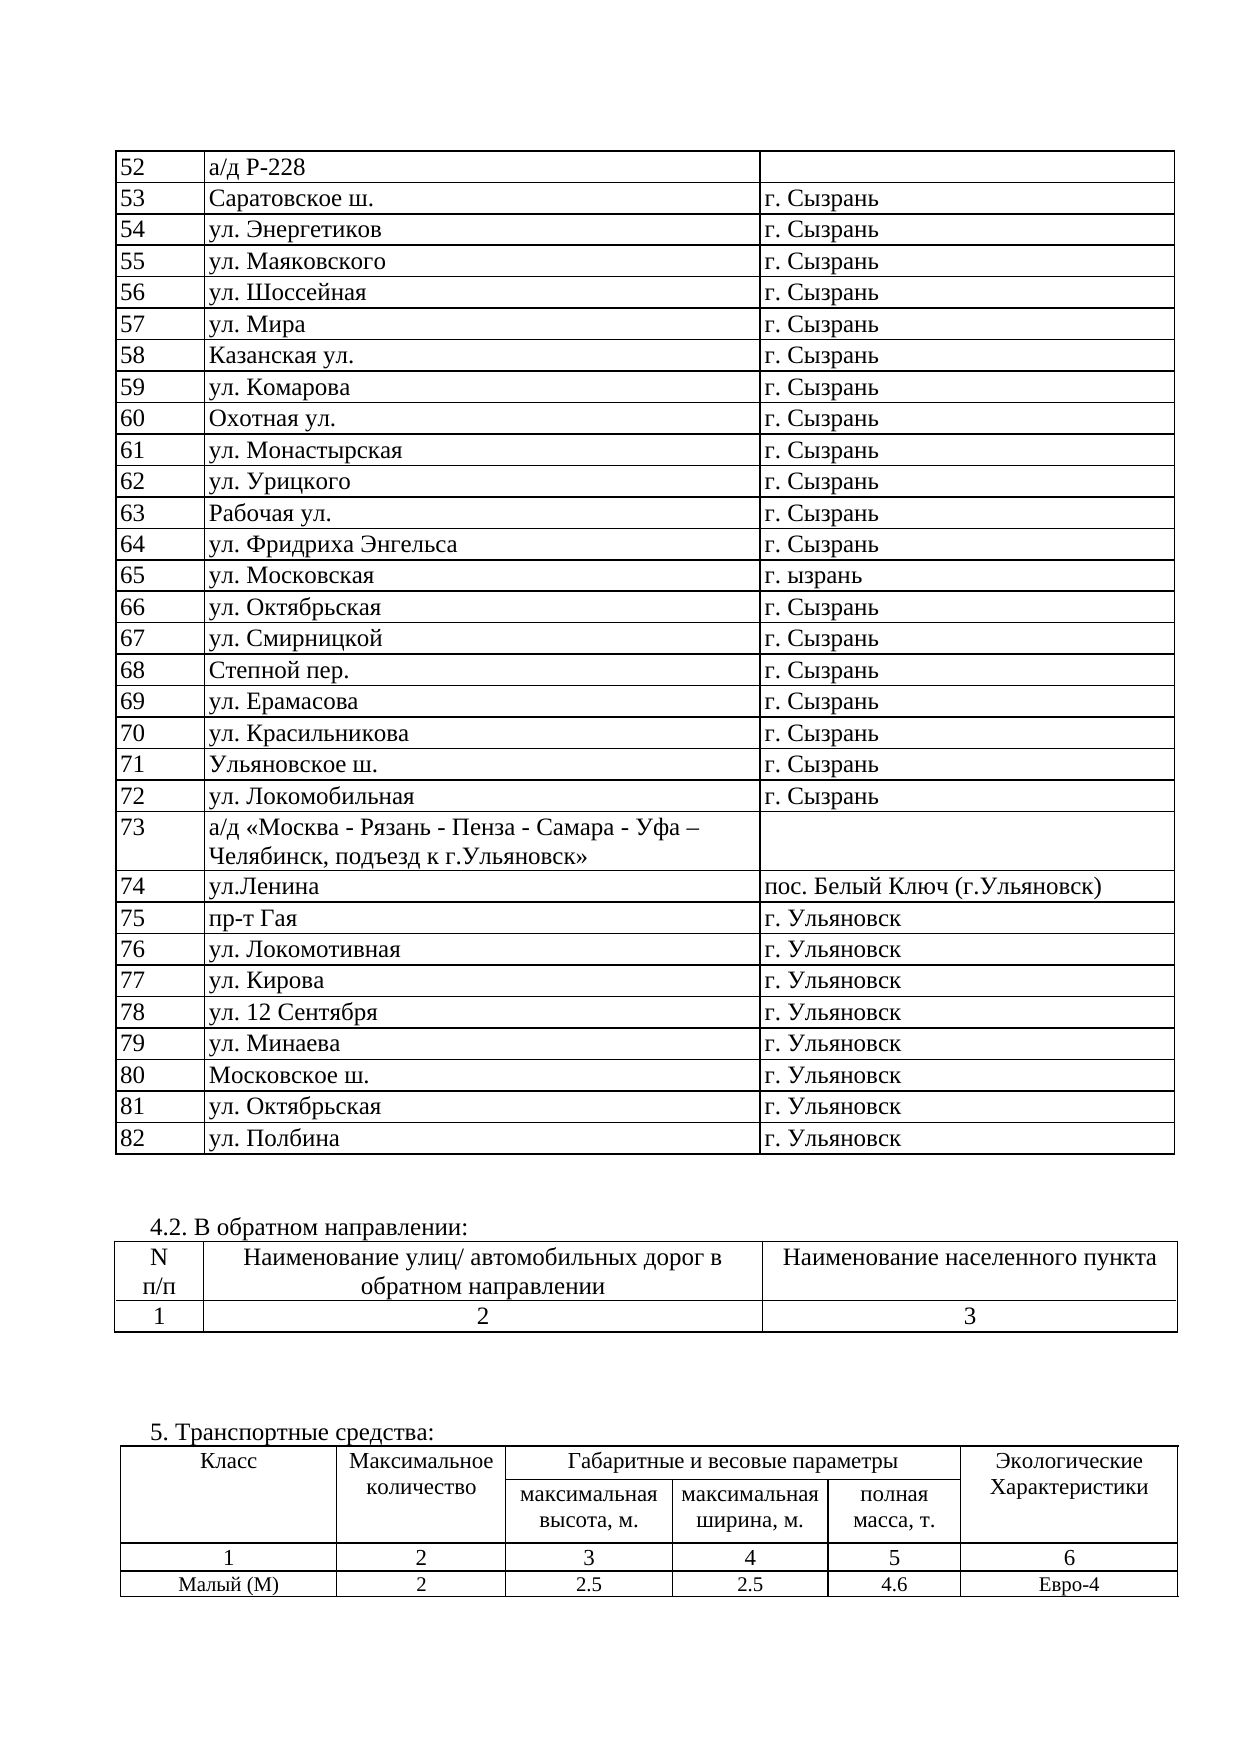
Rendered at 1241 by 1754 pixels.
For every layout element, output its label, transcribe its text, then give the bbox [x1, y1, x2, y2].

table_cell ул. Смирницкой [205, 623, 759, 653]
table_cell [761, 812, 1174, 870]
table_cell 1 [121, 1544, 336, 1570]
text 5. Транспортные средства: [150, 1417, 1090, 1445]
table_cell максимальная ширина, м. [673, 1480, 827, 1542]
table_cell г. Сызрань [761, 781, 1174, 811]
table_cell г. Ульяновск [761, 1060, 1174, 1090]
table_cell ул. Мира [205, 309, 759, 339]
table_cell 52 [117, 152, 204, 181]
table_cell 78 [117, 997, 204, 1027]
table_cell ул. Комарова [205, 372, 759, 402]
table_cell г. Ульяновск [761, 1092, 1174, 1121]
table_cell г. Сызрань [761, 403, 1174, 433]
table_cell 70 [117, 718, 204, 748]
table_cell Охотная ул. [205, 403, 759, 433]
table_cell ул. Энергетиков [205, 215, 759, 244]
table_cell г. Сызрань [761, 686, 1174, 716]
table_cell 81 [117, 1092, 204, 1121]
table_cell 59 [117, 372, 204, 402]
table_cell 57 [117, 309, 204, 339]
table_cell г. Сызрань [761, 623, 1174, 653]
table_cell ул. Кирова [205, 966, 759, 996]
table_cell Саратовское ш. [205, 183, 759, 213]
table_cell 4.6 [829, 1572, 960, 1596]
table_cell 58 [117, 340, 204, 370]
table_cell 69 [117, 686, 204, 716]
table_cell 64 [117, 529, 204, 559]
table_cell ул. Ерамасова [205, 686, 759, 716]
table_cell 61 [117, 435, 204, 464]
table_cell г. Ульяновск [761, 1029, 1174, 1058]
table_cell Ульяновское ш. [205, 749, 759, 779]
table_cell Казанская ул. [205, 340, 759, 370]
table_cell ул.Ленина [205, 871, 759, 901]
table_cell г. Ульяновск [761, 903, 1174, 933]
table_header Максимальное количество [337, 1447, 505, 1542]
table_cell а/д Р-228 [205, 152, 759, 181]
table_cell 76 [117, 934, 204, 964]
table_cell ул. Минаева [205, 1029, 759, 1058]
table_cell г. Сызрань [761, 340, 1174, 370]
table_header Габаритные и весовые параметры [506, 1447, 960, 1479]
table_cell 80 [117, 1060, 204, 1090]
table_cell г. Сызрань [761, 246, 1174, 276]
table_cell г. Ульяновск [761, 934, 1174, 964]
table_cell максимальная высота, м. [506, 1480, 672, 1542]
table_cell 54 [117, 215, 204, 244]
table_cell г. Ульяновск [761, 966, 1174, 996]
table_cell 3 [506, 1544, 672, 1570]
table_cell Степной пер. [205, 655, 759, 685]
table_cell 2 [204, 1301, 762, 1331]
table_cell 56 [117, 277, 204, 307]
table_cell Московское ш. [205, 1060, 759, 1090]
table_header Класс [121, 1447, 336, 1542]
table_cell 2.5 [506, 1572, 672, 1596]
table_cell г. Сызрань [761, 277, 1174, 307]
table_cell г. Сызрань [761, 498, 1174, 527]
table_cell 2.5 [673, 1572, 827, 1596]
table_cell ул. Локомобильная [205, 781, 759, 811]
table_cell 68 [117, 655, 204, 685]
table_cell ул. Октябрьская [205, 1092, 759, 1121]
table_cell полная масса, т. [829, 1480, 960, 1542]
table_cell 4 [673, 1544, 827, 1570]
table_cell г. Сызрань [761, 309, 1174, 339]
table_cell г. Сызрань [761, 183, 1174, 213]
table_header N п/п [115, 1242, 203, 1300]
table_cell г. Сызрань [761, 435, 1174, 464]
table_cell ул. Московская [205, 561, 759, 590]
table_cell 65 [117, 561, 204, 590]
table_cell а/д «Москва - Рязань - Пенза - Самара - Уфа – Челябинск, подъезд к г.Ульяновск» [205, 812, 759, 870]
table_cell г. Сызрань [761, 749, 1174, 779]
table_cell ул. Локомотивная [205, 934, 759, 964]
table_cell г. Сызрань [761, 529, 1174, 559]
table_cell Рабочая ул. [205, 498, 759, 527]
table_cell пр-т Гая [205, 903, 759, 933]
table_cell пос. Белый Ключ (г.Ульяновск) [761, 871, 1174, 901]
table_cell г. Ульяновск [761, 997, 1174, 1027]
table_cell г. Сызрань [761, 655, 1174, 685]
table_cell г. Ульяновск [761, 1123, 1174, 1153]
table_header Наименование населенного пункта [763, 1242, 1177, 1300]
table_cell 67 [117, 623, 204, 653]
table_cell ул. Урицкого [205, 466, 759, 496]
table_cell 62 [117, 466, 204, 496]
table_cell г. Сызрань [761, 372, 1174, 402]
table_cell ул. Красильникова [205, 718, 759, 748]
table_cell 5 [829, 1544, 960, 1570]
table_cell 3 [763, 1300, 1177, 1331]
table_cell 60 [117, 403, 204, 433]
table_cell 2 [337, 1572, 505, 1596]
table_cell 74 [117, 871, 204, 901]
table_cell г. Сызрань [761, 215, 1174, 244]
table_cell 71 [117, 749, 204, 779]
table_cell ул. Фридриха Энгельса [205, 529, 759, 559]
table_cell ул. Маяковского [205, 246, 759, 276]
table_cell [761, 152, 1174, 181]
table_cell г. ызрань [761, 561, 1174, 590]
table_cell 55 [117, 246, 204, 276]
table_cell Евро-4 [961, 1572, 1177, 1596]
table_cell ул. Октябрьская [205, 592, 759, 622]
table_cell 82 [117, 1123, 204, 1153]
text 4.2. В обратном направлении: [150, 1212, 1090, 1241]
table_cell 77 [117, 966, 204, 996]
table_cell г. Сызрань [761, 592, 1174, 622]
table_cell 1 [115, 1301, 203, 1331]
table_cell 73 [117, 812, 204, 870]
table_header Экологические Характеристики [961, 1447, 1177, 1542]
table_cell ул. Монастырская [205, 435, 759, 464]
table_cell ул. 12 Сентября [205, 997, 759, 1027]
table_cell г. Сызрань [761, 466, 1174, 496]
table_cell ул. Шоссейная [205, 277, 759, 307]
table_cell 63 [117, 498, 204, 527]
table_cell 53 [117, 183, 204, 213]
table_cell 66 [117, 592, 204, 622]
table_cell ул. Полбина [205, 1123, 759, 1153]
table_header Наименование улиц/ автомобильных дорог в обратном направлении [204, 1242, 762, 1300]
table_cell 6 [961, 1544, 1177, 1570]
table_cell 2 [337, 1544, 505, 1570]
table_cell Малый (М) [121, 1572, 336, 1596]
table_cell г. Сызрань [761, 718, 1174, 748]
table_cell 72 [117, 781, 204, 811]
table_cell 75 [117, 903, 204, 933]
table_cell 79 [117, 1029, 204, 1058]
